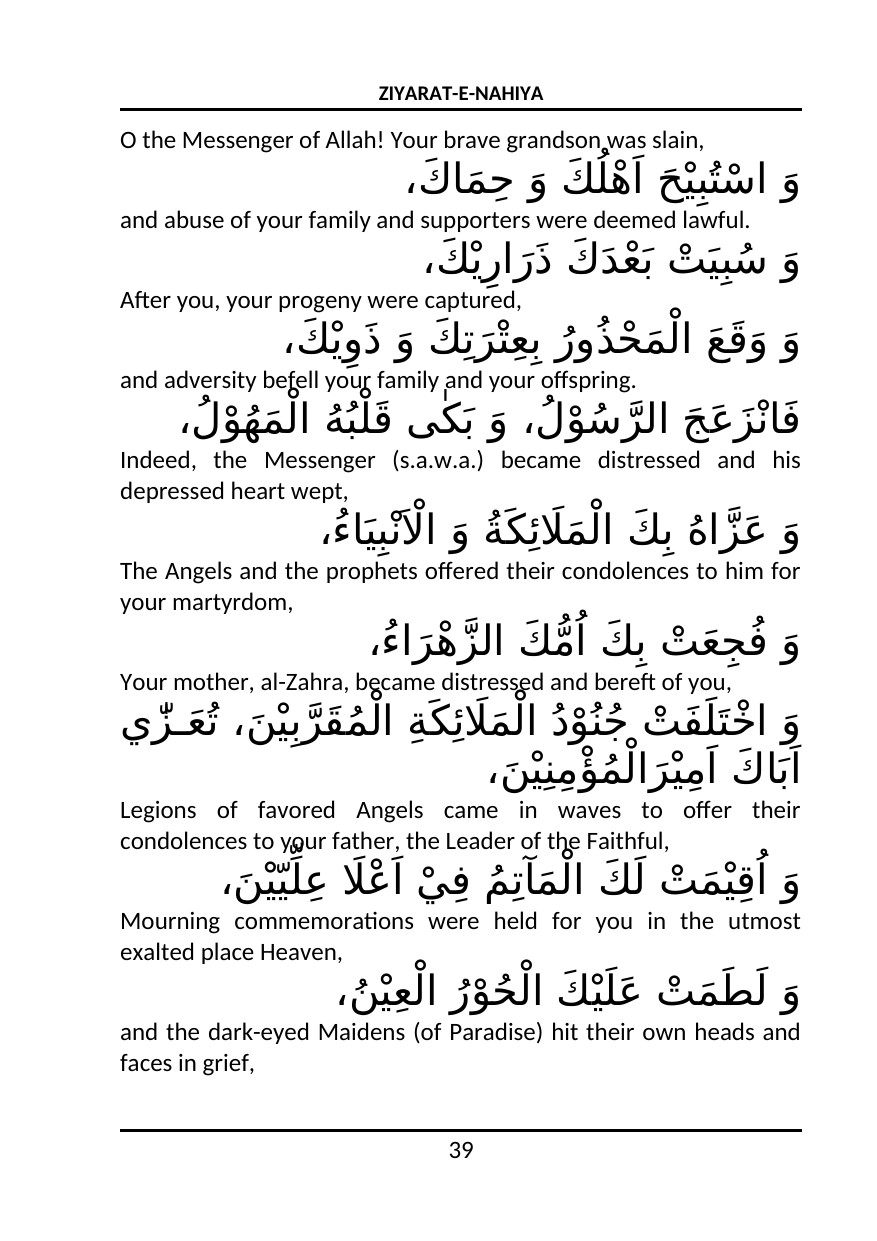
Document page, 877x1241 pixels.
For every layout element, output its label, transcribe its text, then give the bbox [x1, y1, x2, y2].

text وَ اسْتُبِيْحَ اَهْلُكَ وَ حِمَاكَ، [120, 155, 802, 204]
text and abuse of your family and supporters were deemed lawful. [120, 204, 802, 235]
text The Angels and the prophets offered their condolences to him for your martyrdom, [120, 554, 802, 617]
text وَ اُقِيْمَتْ لَكَ الْمَآتِمُ فِيْ اَعْلَا عِلِّيّيْنَ، [120, 856, 802, 904]
text وَ فُجِعَتْ بِكَ اُمُّكَ الزَّهْرَاءُ، [120, 617, 802, 665]
text وَ اخْتَلَفَتْ جُنُوْدُ الْمَلَائِكَةِ الْمُقَرَّبِيْنَ، تُعَزّٰي اَبَاكَ اَمِيْرَالْمُؤْمِنِيْنَ، [120, 696, 802, 793]
text After you, your progeny were captured, [120, 283, 802, 315]
text Your mother, al-Zahra, became distressed and bereft of you, [120, 665, 802, 696]
text Legions of favored Angels came in waves to offer their condolences to your father, the Leader of the Faithful, [120, 793, 802, 856]
text وَ عَزَّاهُ بِكَ الْمَلَائِكَةُ وَ الْاَنْبِيَاءُ، [120, 506, 802, 554]
text فَانْزَعَجَ الرَّسُوْلُ، وَ بَكٰى قَلْبُهُ الْمَهُوْلُ، [120, 394, 802, 443]
text Mourning commemorations were held for you in the utmost exalted place Heaven, [120, 904, 802, 967]
text وَ وَقَعَ الْمَحْذُورُ بِعِتْرَتِكَ وَ ذَوِيْكَ، [120, 315, 802, 363]
text and the dark-eyed Maidens (of ) hit their own heads and faces in grief, [120, 1016, 802, 1078]
text Indeed, the Messenger (s.a.w.a.) became distressed and his depressed heart wept, [120, 443, 802, 506]
text and adversity befell your family and your offspring. [120, 363, 802, 394]
text وَ لَطَمَتْ عَلَيْكَ الْحُوْرُ الْعِيْنُ، [120, 967, 802, 1016]
text وَ سُبِيَتْ بَعْدَكَ ذَرَارِيْكَ، [120, 235, 802, 283]
text O the Messenger of Allah! Your brave grandson was slain, [120, 124, 802, 155]
